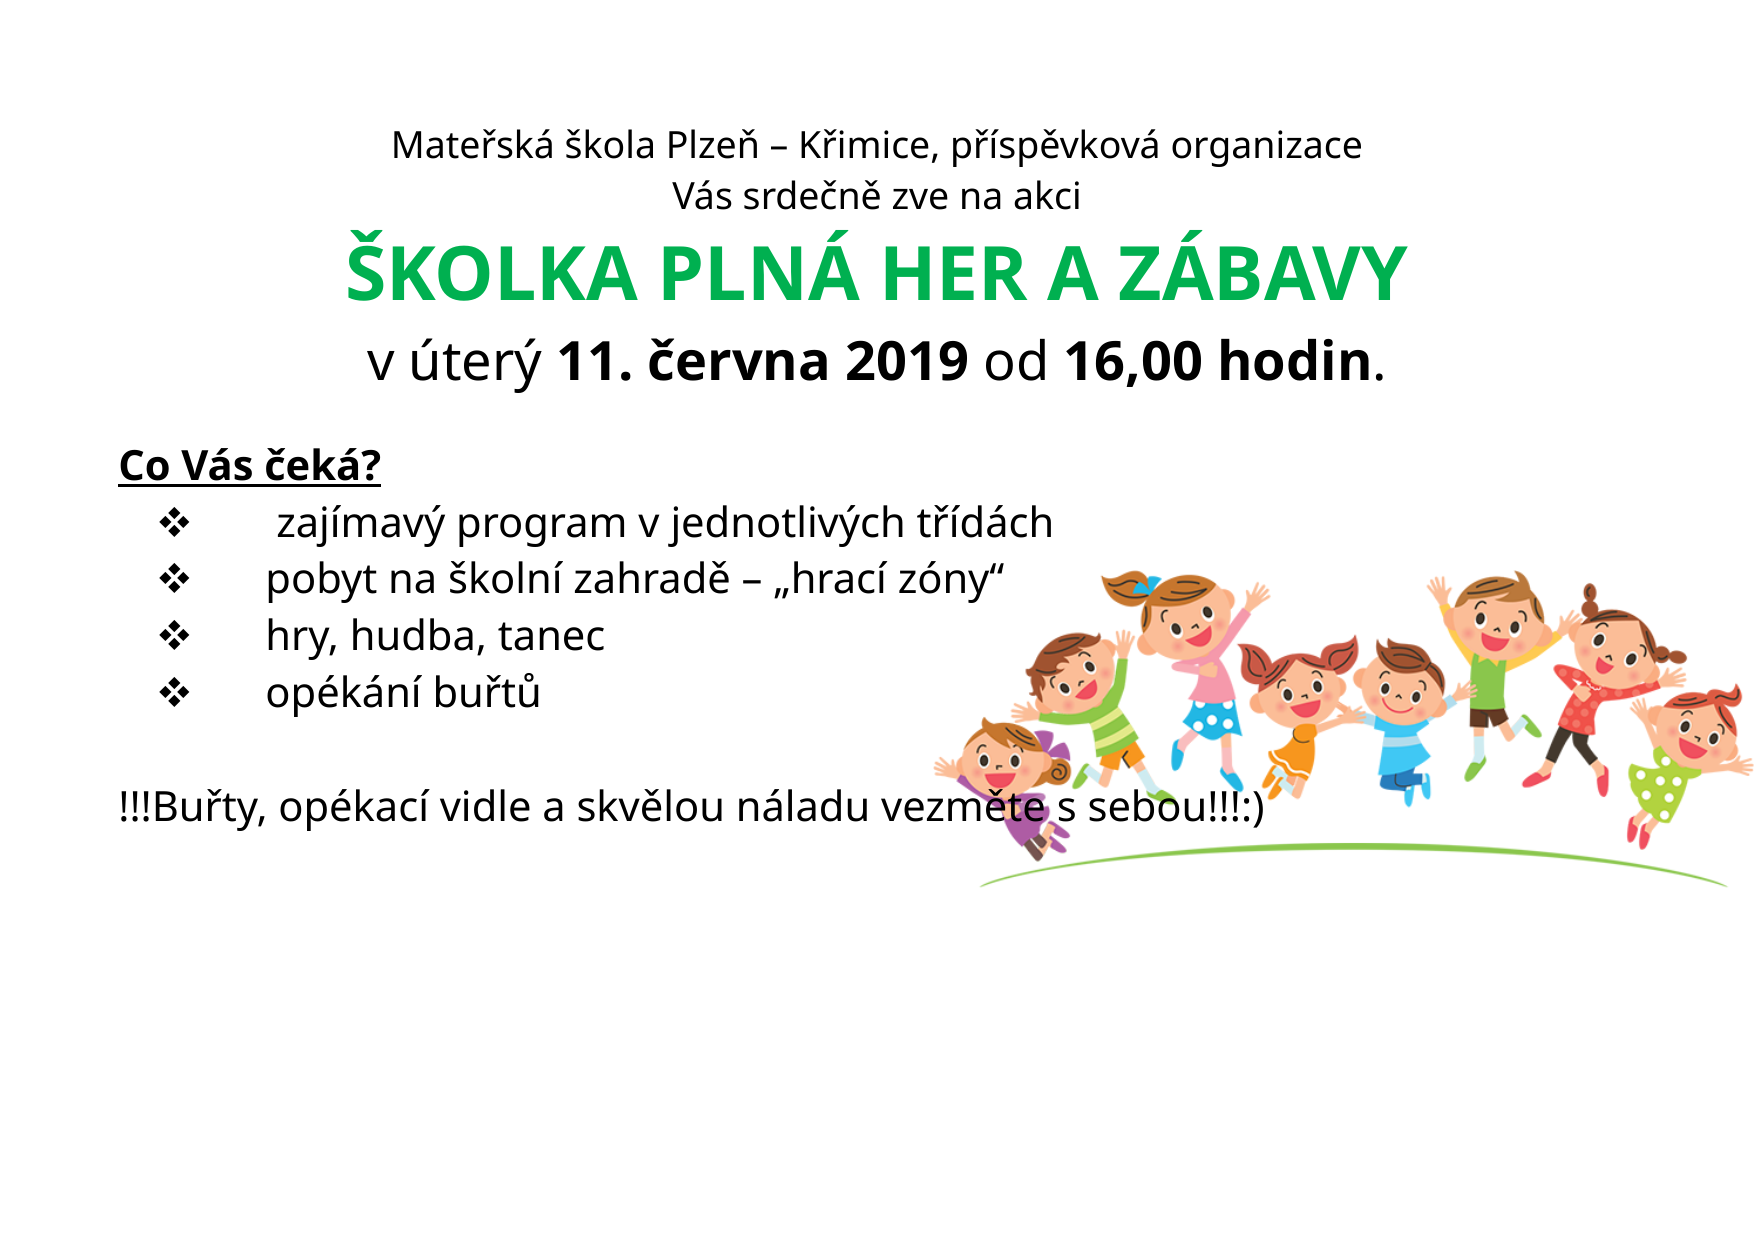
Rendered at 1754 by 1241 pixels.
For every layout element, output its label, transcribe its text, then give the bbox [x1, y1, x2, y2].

text ŠKOLKA PLNÁ HER A ZÁBAVY [118, 220, 1636, 322]
list hry, hudba, tanec [156, 606, 1636, 663]
text v úterý 11. června 2019 od 16,00 hodin. [118, 322, 1636, 396]
text Mateřská škola Plzeň – Křimice, příspěvková organizace [118, 118, 1636, 169]
text Vás srdečně zve na akci [118, 169, 1636, 220]
list pobyt na školní zahradě – „hrací zóny“ [156, 549, 1636, 606]
text Co Vás čeká? [118, 436, 1636, 493]
picture [933, 569, 1754, 897]
list zajímavý program v jednotlivých třídách [156, 493, 1636, 549]
text !!!Buřty, opékací vidle a skvělou náladu vezměte s sebou!!!:) [118, 776, 1636, 833]
list opékání buřtů [156, 663, 1636, 720]
